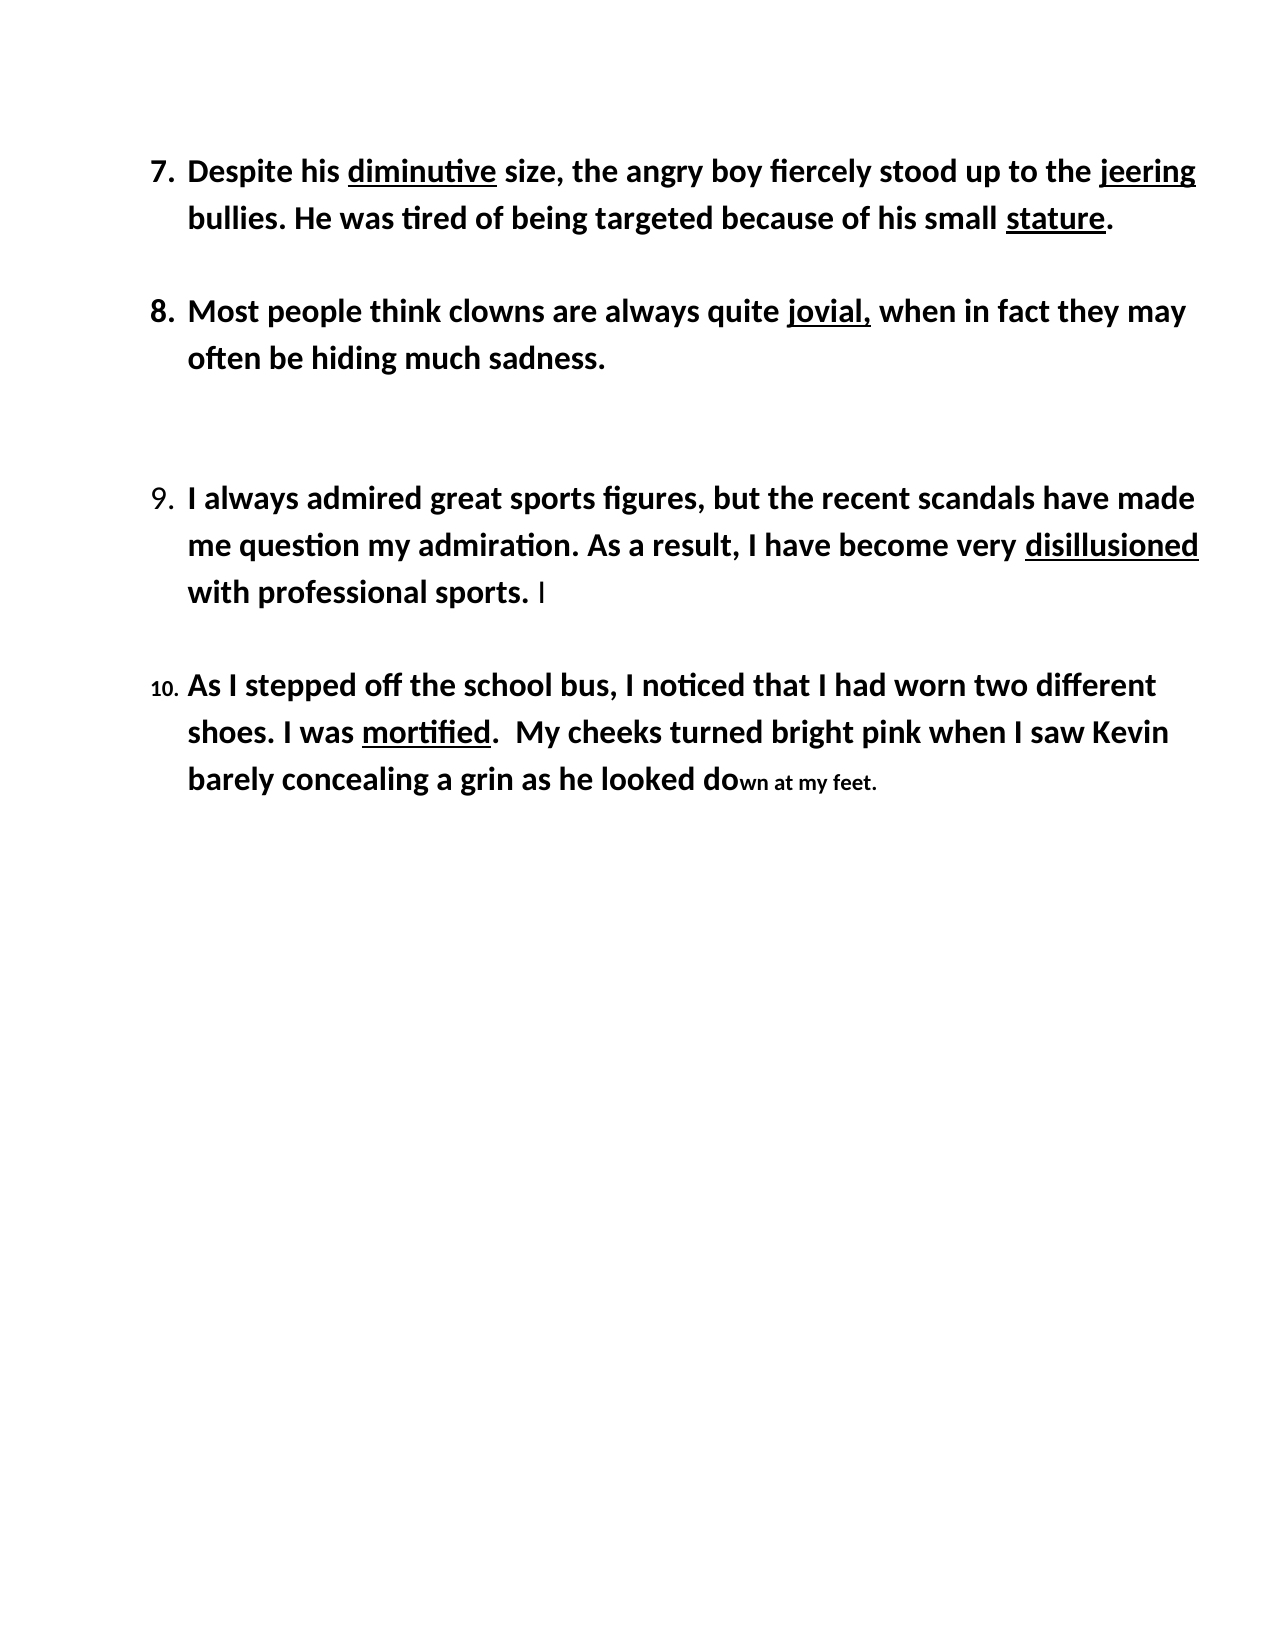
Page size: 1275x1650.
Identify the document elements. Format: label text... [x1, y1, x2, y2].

list As I stepped off the school bus, I noticed that I had worn two different shoes. I was mortified. My cheeks turned bright pink when I saw Kevin barely concealing a grin as he looked down at my feet. [150, 664, 1200, 799]
list I always admired great sports figures, but the recent scandals have made me question my admiration. As a result, I have become very disillusioned with professional sports. I [150, 477, 1200, 612]
list Most people think clowns are always quite jovial, when in fact they may often be hiding much sadness. [150, 290, 1200, 378]
list Despite his diminutive size, the angry boy fiercely stood up to the jeering bullies. He was tired of being targeted because of his small stature. [150, 150, 1200, 237]
